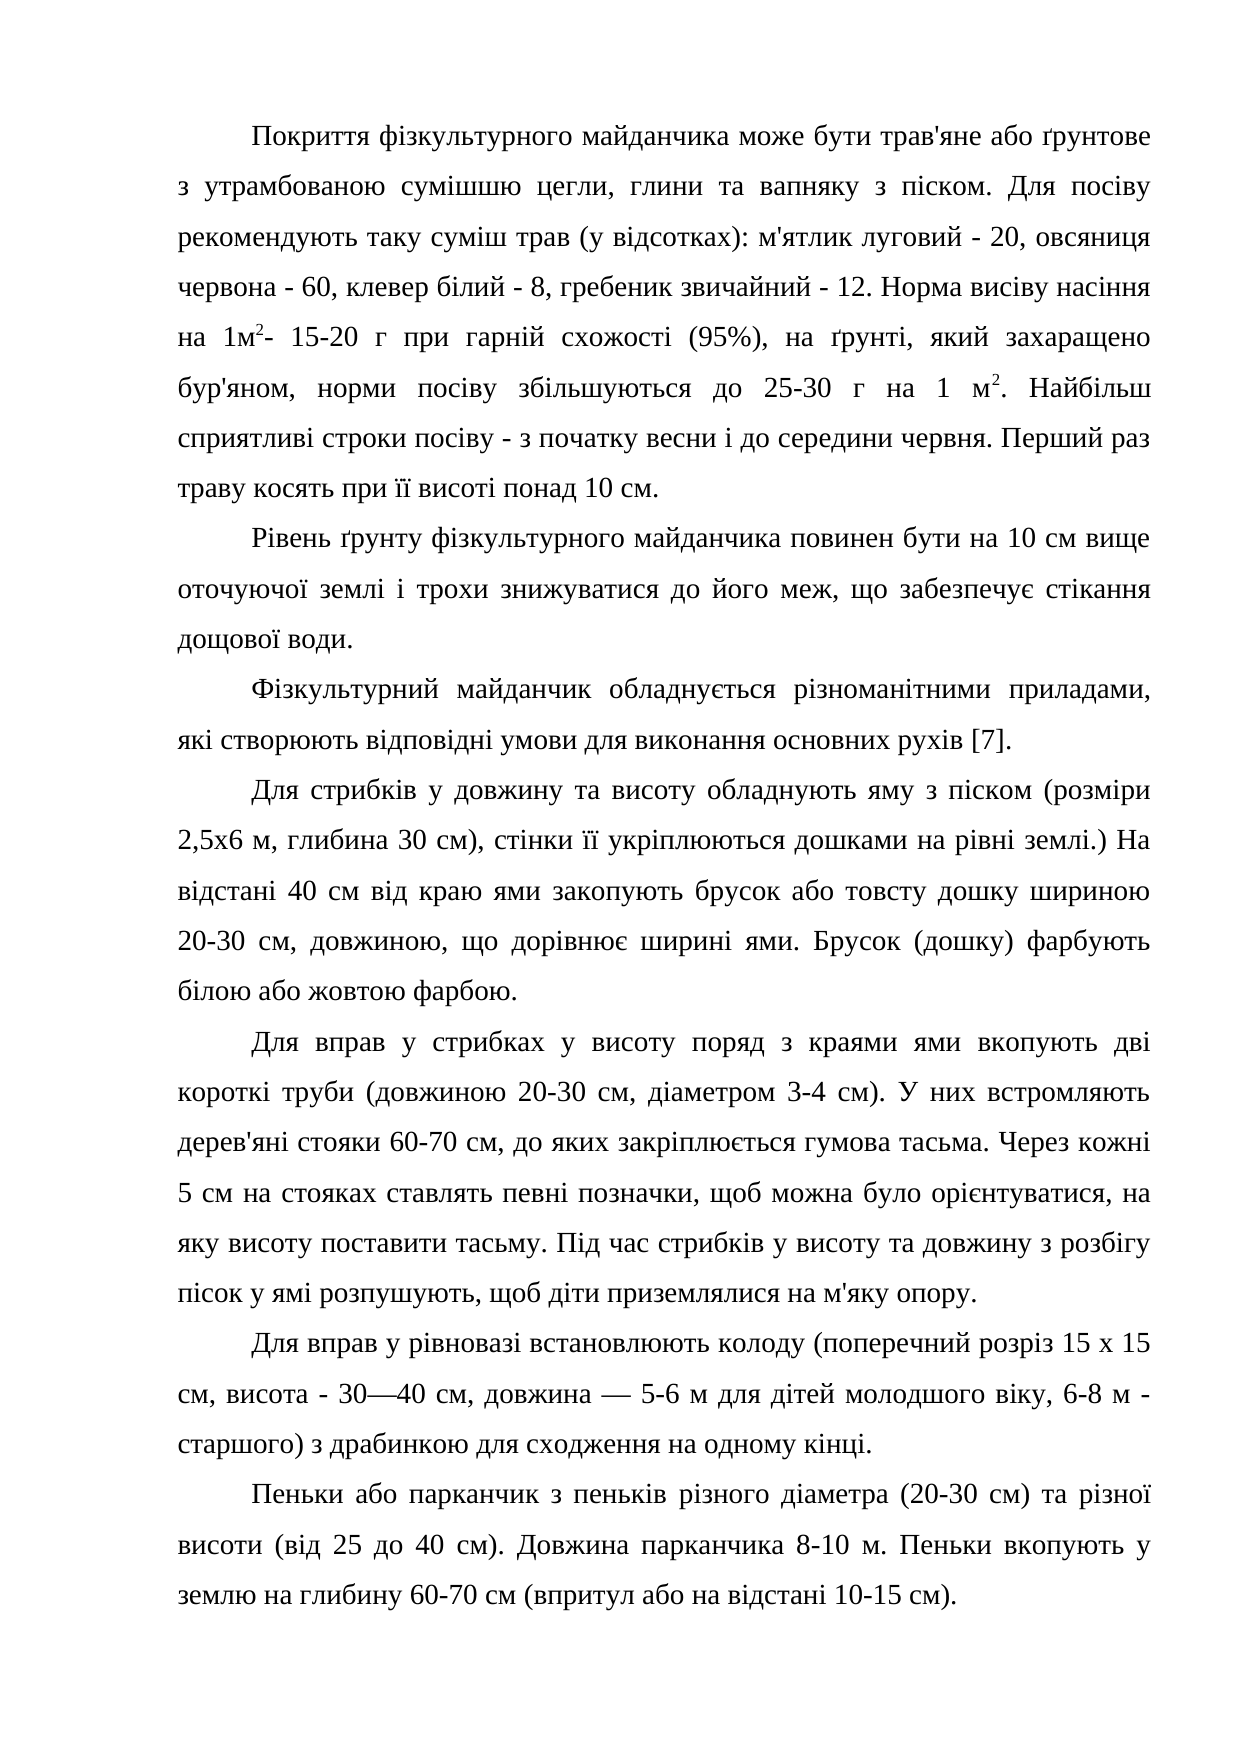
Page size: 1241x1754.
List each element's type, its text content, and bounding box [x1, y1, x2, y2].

text Пеньки або парканчик з пеньків різного діаметра (20-30 см) та різної висоти (від 25 до 40 см). Довжина парканчика 8-10 м. Пеньки вкопують у землю на глибину 60-70 см (впритул або на відстані 10-15 см). [177, 1477, 1152, 1611]
text Для вправ у рівновазі встановлюють колоду (поперечний розріз 15 х 15 см, висота - 30—40 см, довжина — 5-6 м для дітей молодшого віку, 6-8 м - старшого) з драбинкою для сходження на одному кінці. [177, 1326, 1152, 1460]
text Для стрибків у довжину та висоту обладнують яму з піском (розміри 2,5x6 м, глибина 30 см), стінки її укріплюються дошками на рівні землі.) На відстані 40 см від краю ями закопують брусок або товсту дошку шириною 20-30 см, довжиною, що дорівнює ширині ями. Брусок (дошку) фарбують білою або жовтою фарбою. [177, 772, 1152, 1007]
text Покриття фізкультурного майданчика може бути трав'яне або ґрунтове з утрамбованою сумішшю цегли, глини та вапняку з піском. Для посіву рекомендують таку суміш трав (у відсотках): м'ятлик луговий - 20, овсяниця червона - 60, клевер білий - 8, гребеник звичайний - 12. Норма висіву насіння на 1м2- 15-20 г при гарній схожості (95%), на ґрунті, який захаращено бур'яном, норми посіву збільшуються до 25-30 г на 1 м2. Найбільш сприятливі строки посіву - з початку весни і до середини червня. Перший раз траву косять при її висоті понад 10 см. [177, 118, 1152, 504]
text Для вправ у стрибках у висоту поряд з краями ями вкопують дві короткі труби (довжиною 20-30 см, діаметром 3-4 см). У них встромляють дерев'яні стояки 60-70 см, до яких закріплюється гумова тасьма. Через кожні 5 см на стояках ставлять певні позначки, щоб можна було орієнтуватися, на яку висоту поставити тасьму. Під час стрибків у висоту та довжину з розбігу пісок у ямі розпушують, щоб діти приземлялися на м'яку опору. [177, 1024, 1152, 1309]
text Рівень ґрунту фізкультурного майданчика повинен бути на 10 см вище оточуючої землі і трохи знижуватися до його меж, що забезпечує стікання дощової води. [177, 521, 1152, 655]
text Фізкультурний майданчик обладнується різноманітними приладами, які створюють відповідні умови для виконання основних рухів [7]. [177, 672, 1152, 755]
